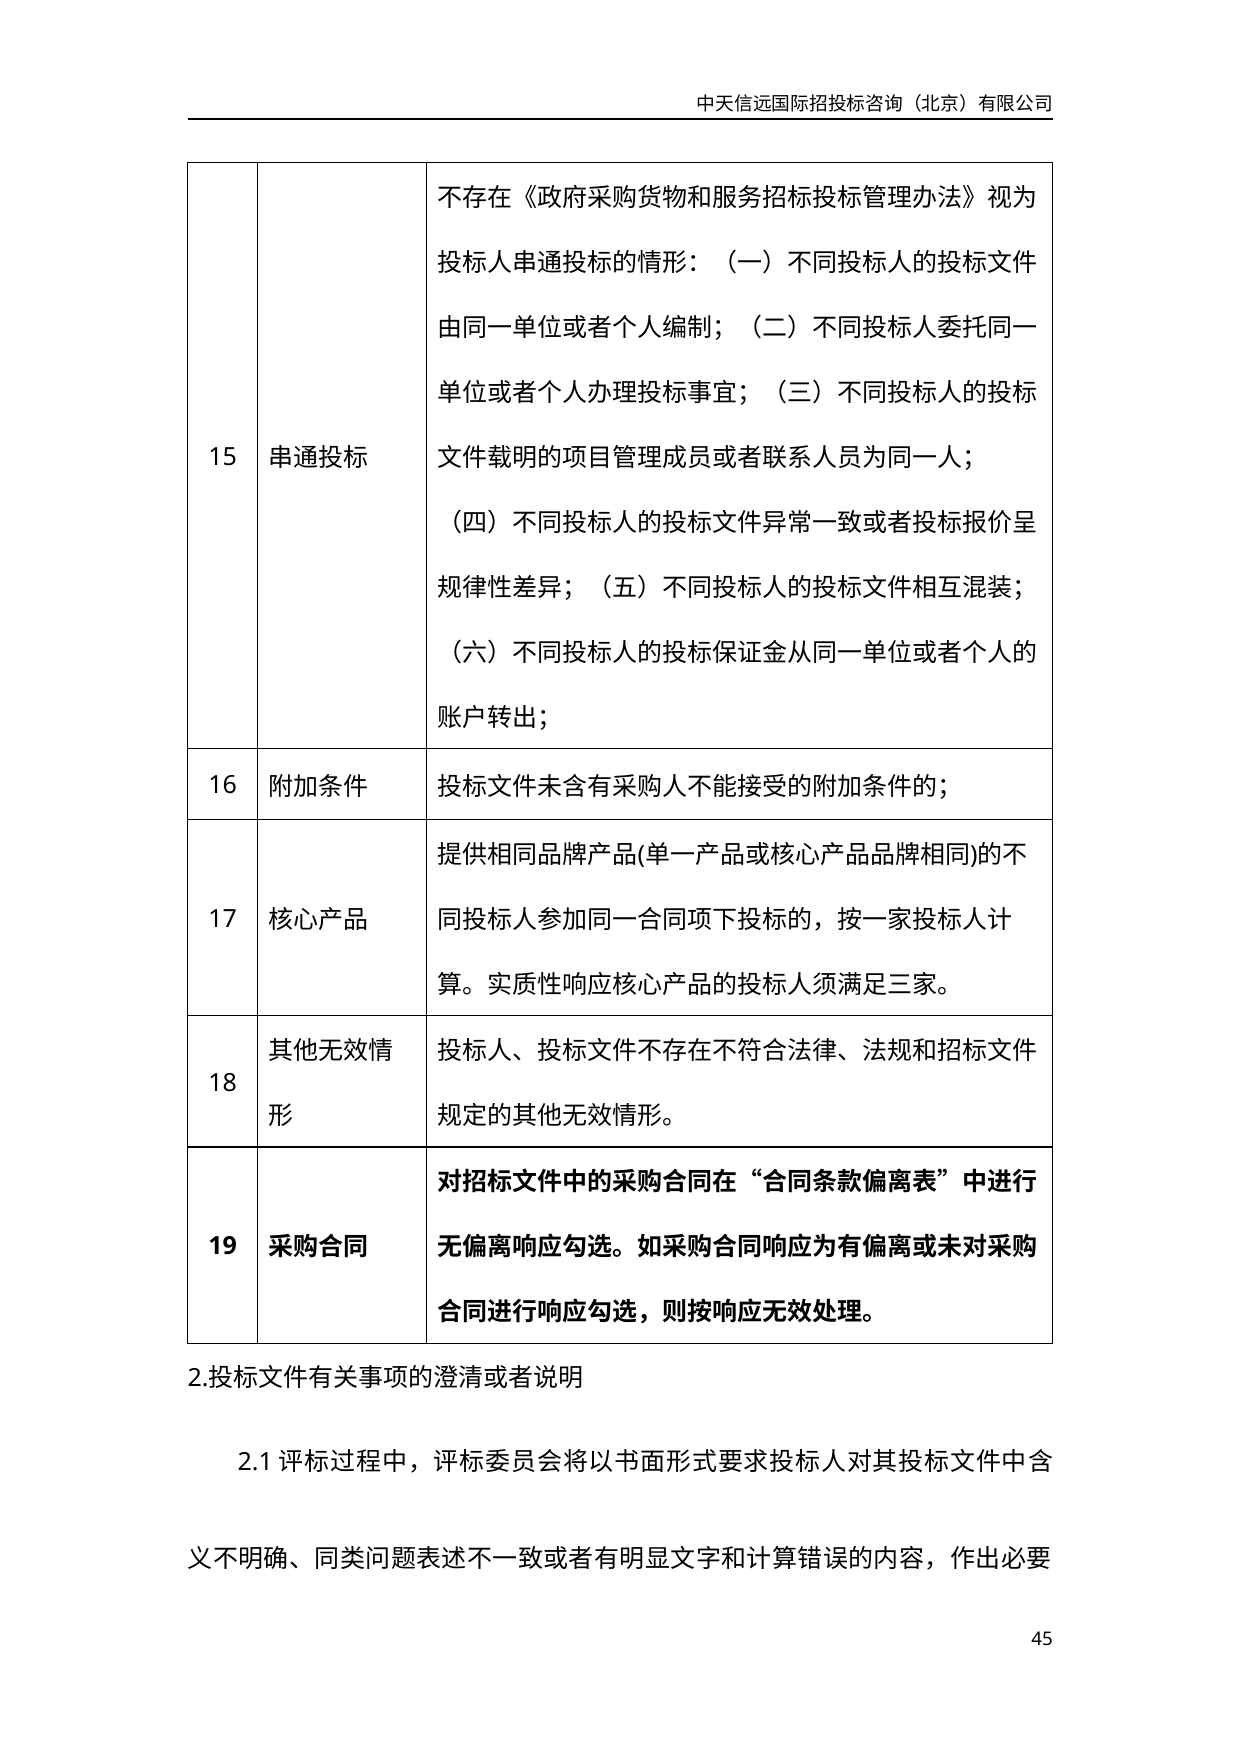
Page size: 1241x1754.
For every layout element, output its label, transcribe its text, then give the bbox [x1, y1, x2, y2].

table_cell 串通投标 [258, 163, 426, 748]
table_cell 采购合同 [258, 1148, 426, 1342]
table_cell 提供相同品牌产品(单一产品或核心产品品牌相同)的不同投标人参加同一合同项下投标的，按一家投标人计算。实质性响应核心产品的投标人须满足三家。 [427, 820, 1052, 1015]
table_cell 15 [188, 163, 257, 748]
text 2.投标文件有关事项的澄清或者说明 [187, 1344, 1053, 1408]
table_cell 核心产品 [258, 820, 426, 1015]
table_cell 18 [188, 1016, 257, 1146]
table_cell 对招标文件中的采购合同在“合同条款偏离表”中进行无偏离响应勾选。如采购合同响应为有偏离或未对采购合同进行响应勾选，则按响应无效处理。 [427, 1148, 1052, 1342]
table_cell 投标人、投标文件不存在不符合法律、法规和招标文件规定的其他无效情形。 [427, 1016, 1052, 1146]
table_cell 19 [188, 1148, 257, 1342]
table_cell 投标文件未含有采购人不能接受的附加条件的； [427, 749, 1052, 819]
table_cell 不存在《政府采购货物和服务招标投标管理办法》视为投标人串通投标的情形：（一）不同投标人的投标文件由同一单位或者个人编制；（二）不同投标人委托同一单位或者个人办理投标事宜；（三）不同投标人的投标文件载明的项目管理成员或者联系人员为同一人；（四）不同投标人的投标文件异常一致或者投标报价呈规律性差异；（五）不同投标人的投标文件相互混装；（六）不同投标人的投标保证金从同一单位或者个人的账户转出； [427, 163, 1052, 748]
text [187, 1427, 1053, 1589]
table_cell 17 [188, 820, 257, 1015]
table_cell 其他无效情形 [258, 1016, 426, 1146]
table_cell 附加条件 [258, 749, 426, 819]
table_cell 16 [188, 749, 257, 819]
